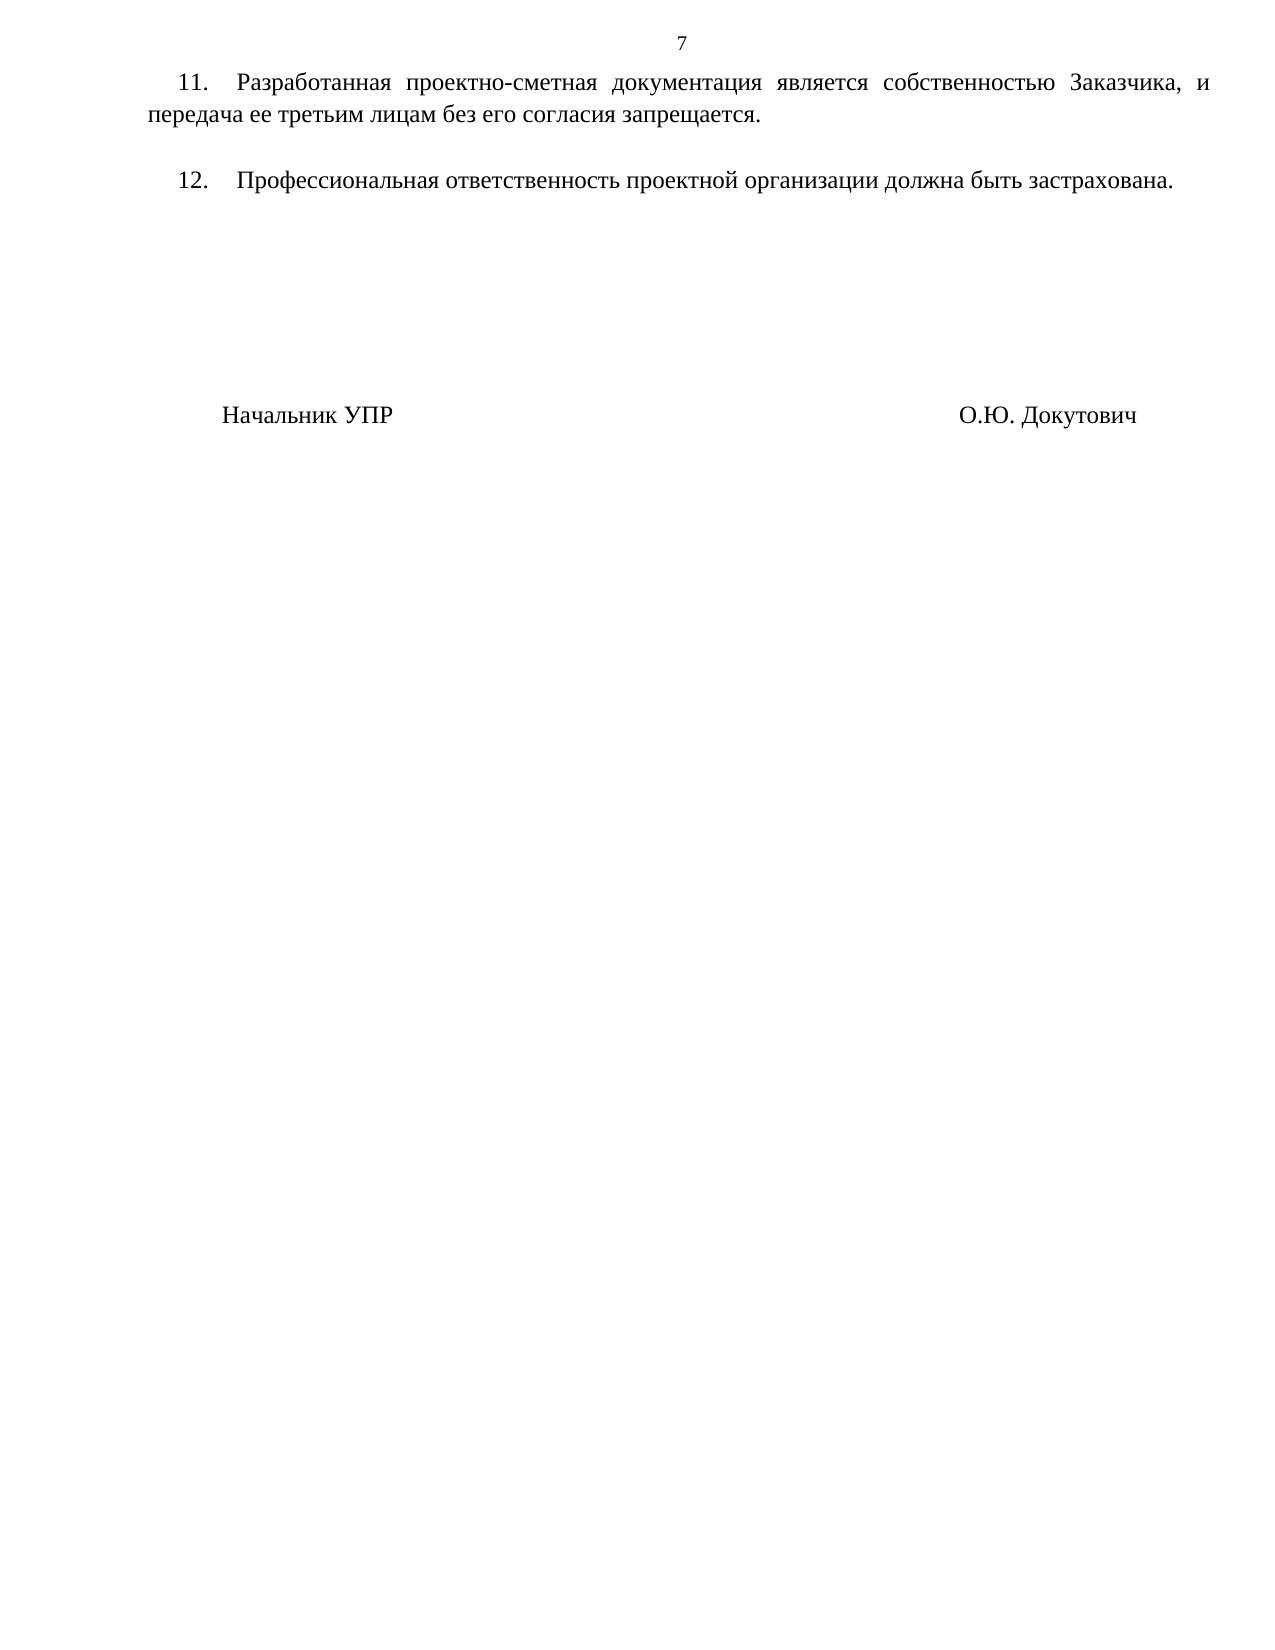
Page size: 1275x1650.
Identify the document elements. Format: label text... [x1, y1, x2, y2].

list Профессиональная ответственность проектной организации должна быть застрахована. [177, 166, 1226, 194]
list Разработанная проектно-сметная документация является собственностью Заказчика, и передача ее третьим лицам без его согласия запрещается. [148, 67, 1211, 128]
text Начальник УПР О.Ю. Докутович [148, 400, 1216, 429]
